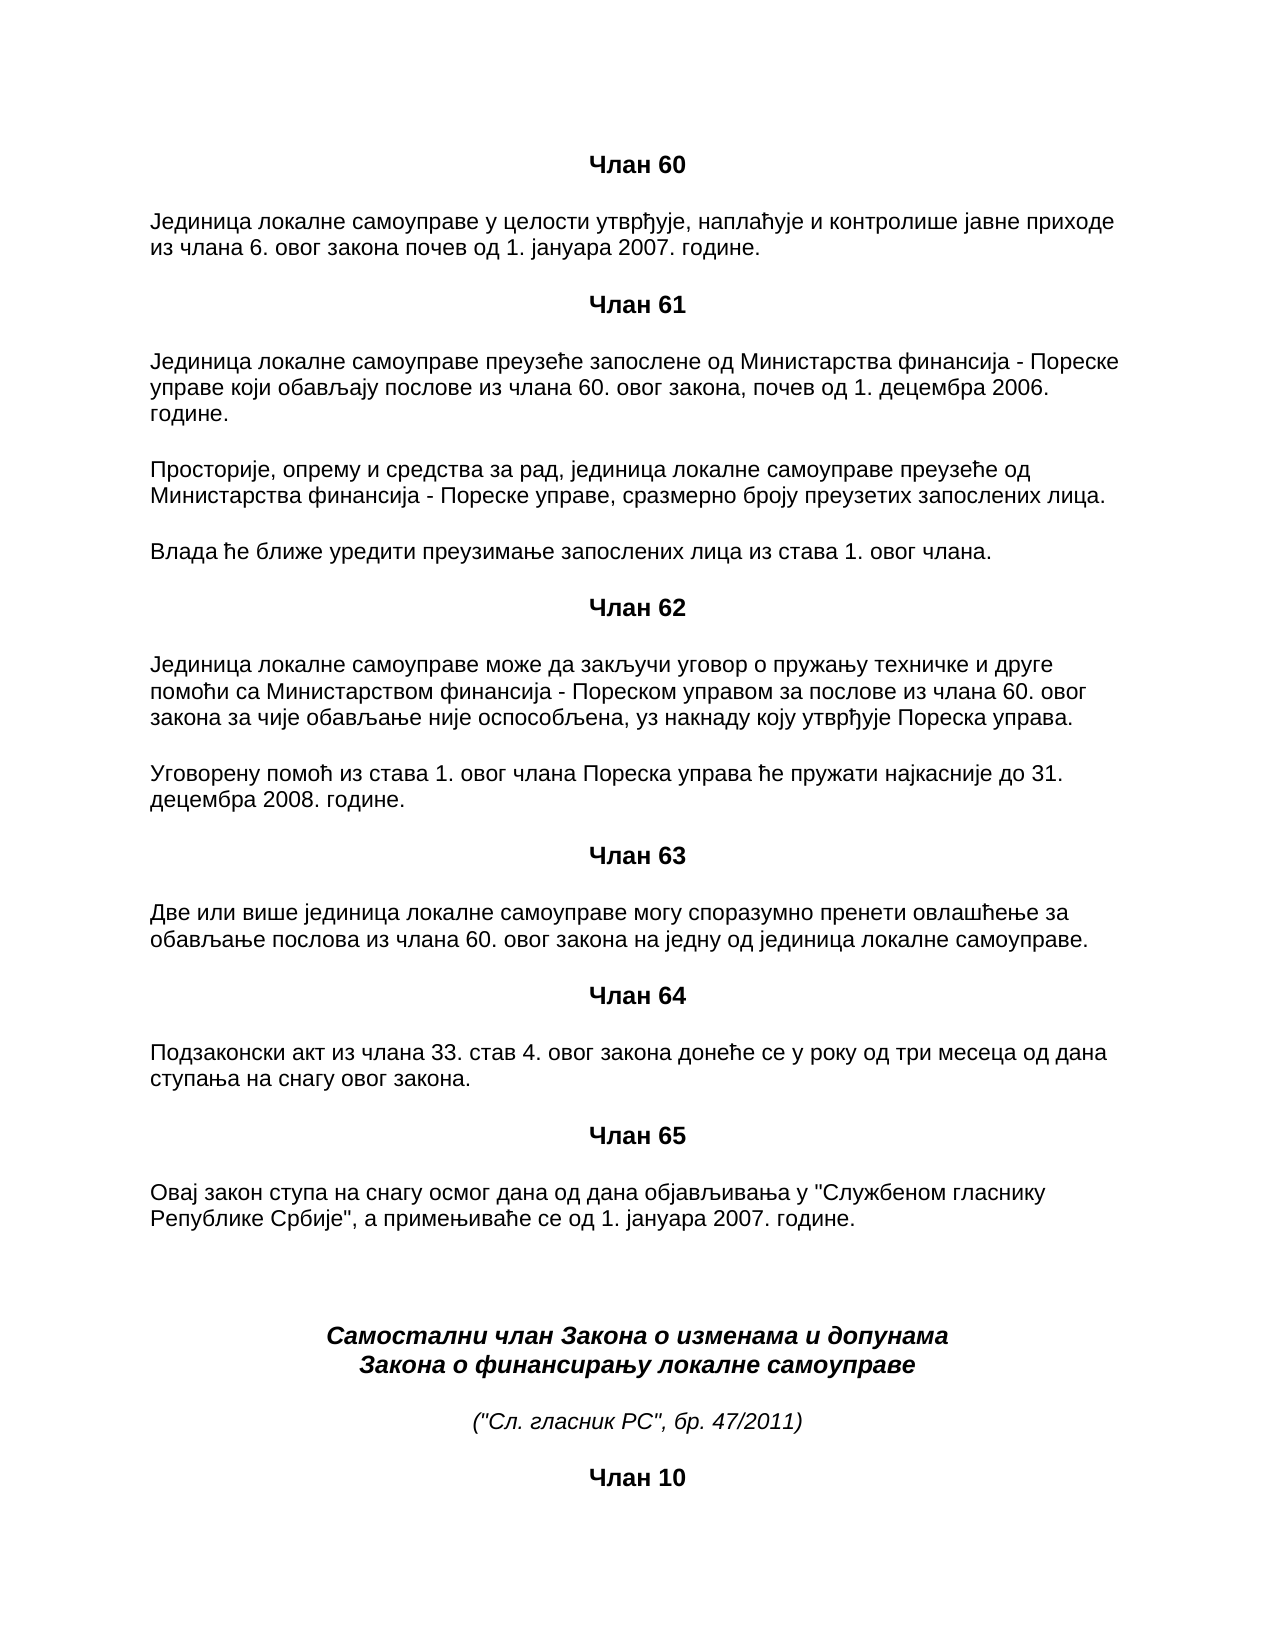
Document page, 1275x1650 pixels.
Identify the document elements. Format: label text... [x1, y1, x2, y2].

text Члан 63 [150, 841, 1125, 870]
text Две или више јединица локалне самоуправе могу споразумно пренети овлашћење за обављање послова из члана 60. овог закона на једну од јединица локалне самоуправе. [150, 899, 1125, 952]
text Просторије, опрему и средства за рад, јединица локалне самоуправе преузеће од Министарства финансија - Пореске управе, сразмерно броју преузетих запослених лица. [150, 456, 1125, 509]
text Члан 61 [150, 290, 1125, 318]
text Овај закон ступа на снагу осмог дана од дана објављивања у "Службеном гласнику Републике Србије", а примењиваће се од 1. јануара 2007. године. [150, 1179, 1125, 1232]
text Члан 65 [150, 1121, 1125, 1150]
text Јединица локалне самоуправе у целости утврђује, наплаћује и контролише јавне приходе из члана 6. овог закона почев од 1. јануара 2007. године. [150, 208, 1125, 261]
text Члан 10 [150, 1463, 1125, 1492]
text Члан 60 [150, 150, 1125, 179]
text Влада ће ближе уредити преузимање запослених лица из става 1. овог члана. [150, 538, 1125, 564]
text Јединица локалне самоуправе преузеће запослене од Министарства финансија - Пореске управе који обављају послове из члана 60. овог закона, почев од 1. децембра 2006. године. [150, 348, 1125, 427]
text Члан 62 [150, 593, 1125, 622]
text Члан 64 [150, 981, 1125, 1010]
text Уговорену помоћ из става 1. овог члана Пореска управа ће пружати најкасније до 31. децембра 2008. године. [150, 759, 1125, 812]
text ("Сл. гласник РС", бр. 47/2011) [150, 1408, 1125, 1434]
text Подзаконски акт из члана 33. став 4. овог закона донеће се у року од три месеца од дана ступања на снагу овог закона. [150, 1039, 1125, 1092]
text Јединица локалне самоуправе може да закључи уговор о пружању техничке и друге помоћи са Министарством финансија - Пореском управом за послове из члана 60. овог закона за чије обављање није оспособљена, уз накнаду коју утврђује Пореска управа. [150, 651, 1125, 730]
text Самостални члан Закона о изменама и допунама Закона о финансирању локалне самоуправе [150, 1321, 1125, 1379]
